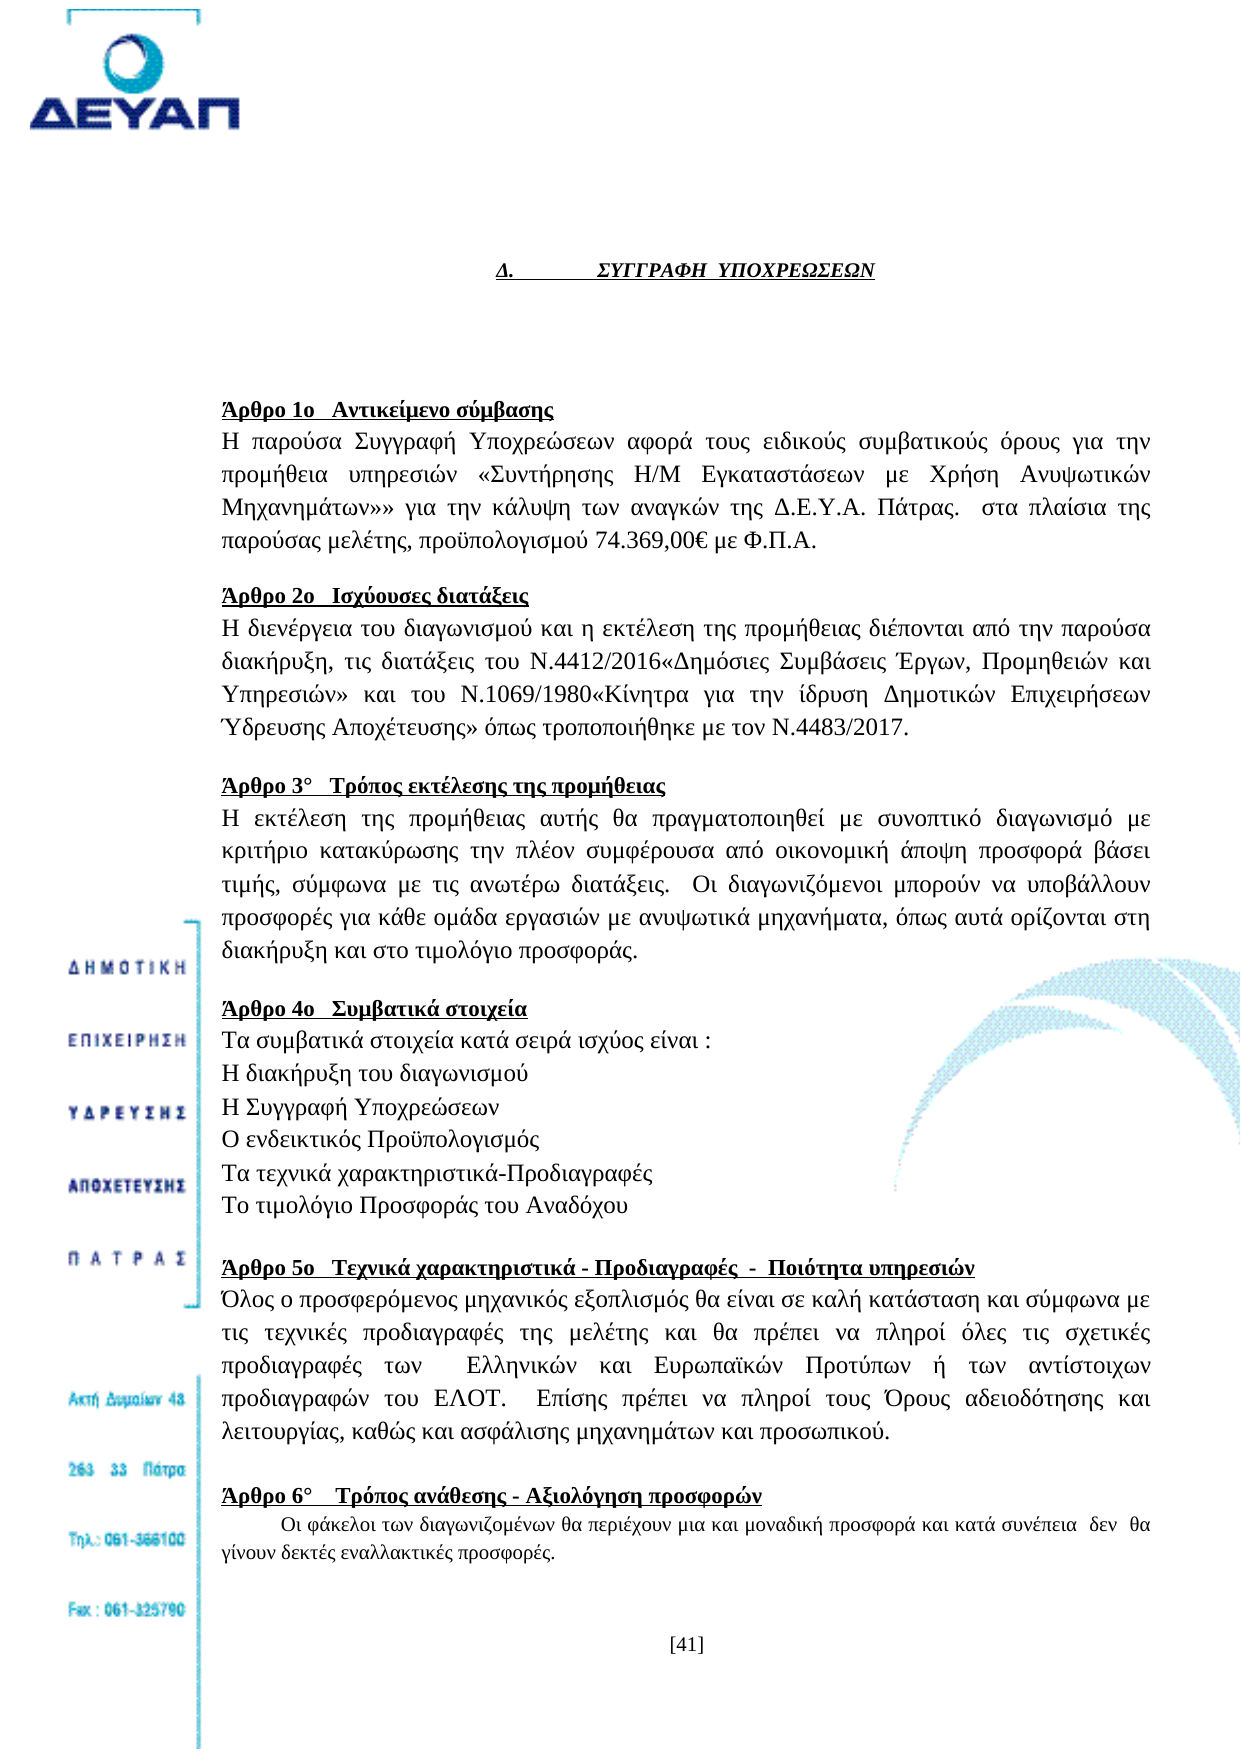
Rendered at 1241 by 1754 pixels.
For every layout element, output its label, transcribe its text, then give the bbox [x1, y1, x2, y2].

text Οι φάκελοι των διαγωνιζομένων θα περιέχουν μια και μοναδική προσφορά και κατά συνέπεια δεν θα γίνουν δεκτές εναλλακτικές προσφορές. [221, 1512, 1152, 1564]
text Η διενέργεια του διαγωνισμού και η εκτέλεση της προμήθειας διέπονται από την παρούσα διακήρυξη, τις διατάξεις του Ν.4412/2016«Δημόσιες Συμβάσεις Έργων, Προμηθειών και Υπηρεσιών» και του Ν.1069/1980«Κίνητρα για την ίδρυση Δημοτικών Επιχειρήσεων Ύδρευσης Αποχέτευσης» όπως τροποποιήθηκε με τον Ν.4483/2017. [221, 613, 1152, 741]
picture [29, 9, 1241, 1749]
text Ο ενδεικτικός Προϋπολογισμός [221, 1124, 1152, 1153]
text Άρθρο 4ο Συμβατικά στοιχεία [221, 995, 1152, 1022]
text Άρθρο 5ο Τεχνικά χαρακτηριστικά - Προδιαγραφές - Ποιότητα υπηρεσιών [221, 1254, 1152, 1280]
text Η παρούσα Συγγραφή Υποχρεώσεων αφορά τους ειδικούς συμβατικούς όρους για την προμήθεια υπηρεσιών «Συντήρησης Η/Μ Εγκαταστάσεων με Χρήση Ανυψωτικών Μηχανημάτων»» για την κάλυψη των αναγκών της Δ.Ε.Υ.Α. Πάτρας. στα πλαίσια της παρούσας μελέτης, προϋπολογισμού 74.369,00€ με Φ.Π.Α. [221, 426, 1152, 554]
text Άρθρο 2ο Ισχύουσες διατάξεις [221, 582, 1152, 609]
text Η εκτέλεση της προμήθειας αυτής θα πραγματοποιηθεί με συνοπτικό διαγωνισμό με κριτήριο κατακύρωσης την πλέον συμφέρουσα από οικονομική άποψη προσφορά βάσει τιμής, σύμφωνα με τις ανωτέρω διατάξεις. Οι διαγωνιζόμενοι μπορούν να υποβάλλουν προσφορές για κάθε ομάδα εργασιών με ανυψωτικά μηχανήματα, όπως αυτά ορίζονται στη διακήρυξη και στο τιμολόγιο προσφοράς. [221, 803, 1152, 963]
text Άρθρο 3° Τρόπος εκτέλεσης της προμήθειας [221, 772, 1152, 799]
text Όλος ο προσφερόμενος μηχανικός εξοπλισμός θα είναι σε καλή κατάσταση και σύμφωνα με τις τεχνικές προδιαγραφές της μελέτης και θα πρέπει να πληροί όλες τις σχετικές προδιαγραφές των Ελληνικών και Ευρωπαϊκών Προτύπων ή των αντίστοιχων προδιαγραφών του ΕΛΟΤ. Επίσης πρέπει να πληροί τους Όρους αδειοδότησης και λειτουργίας, καθώς και ασφάλισης μηχανημάτων και προσωπικού. [221, 1284, 1152, 1445]
text Η διακήρυξη του διαγωνισμού [221, 1058, 1152, 1087]
text Άρθρο 1ο Αντικείμενο σύμβασης [221, 396, 1152, 422]
text Άρθρο 6° Τρόπος ανάθεσης - Αξιολόγηση προσφορών [221, 1482, 1152, 1508]
text Η Συγγραφή Υποχρεώσεων [221, 1092, 1152, 1120]
text Δ. ΣΥΓΓΡΑΦΗ ΥΠΟΧΡΕΩΣΕΩΝ [221, 258, 1149, 282]
text Τα συμβατικά στοιχεία κατά σειρά ισχύος είναι : [221, 1026, 1152, 1054]
text Το τιμολόγιο Προσφοράς του Αναδόχου [221, 1191, 1152, 1219]
text Τα τεχνικά χαρακτηριστικά-Προδιαγραφές [221, 1158, 1152, 1186]
